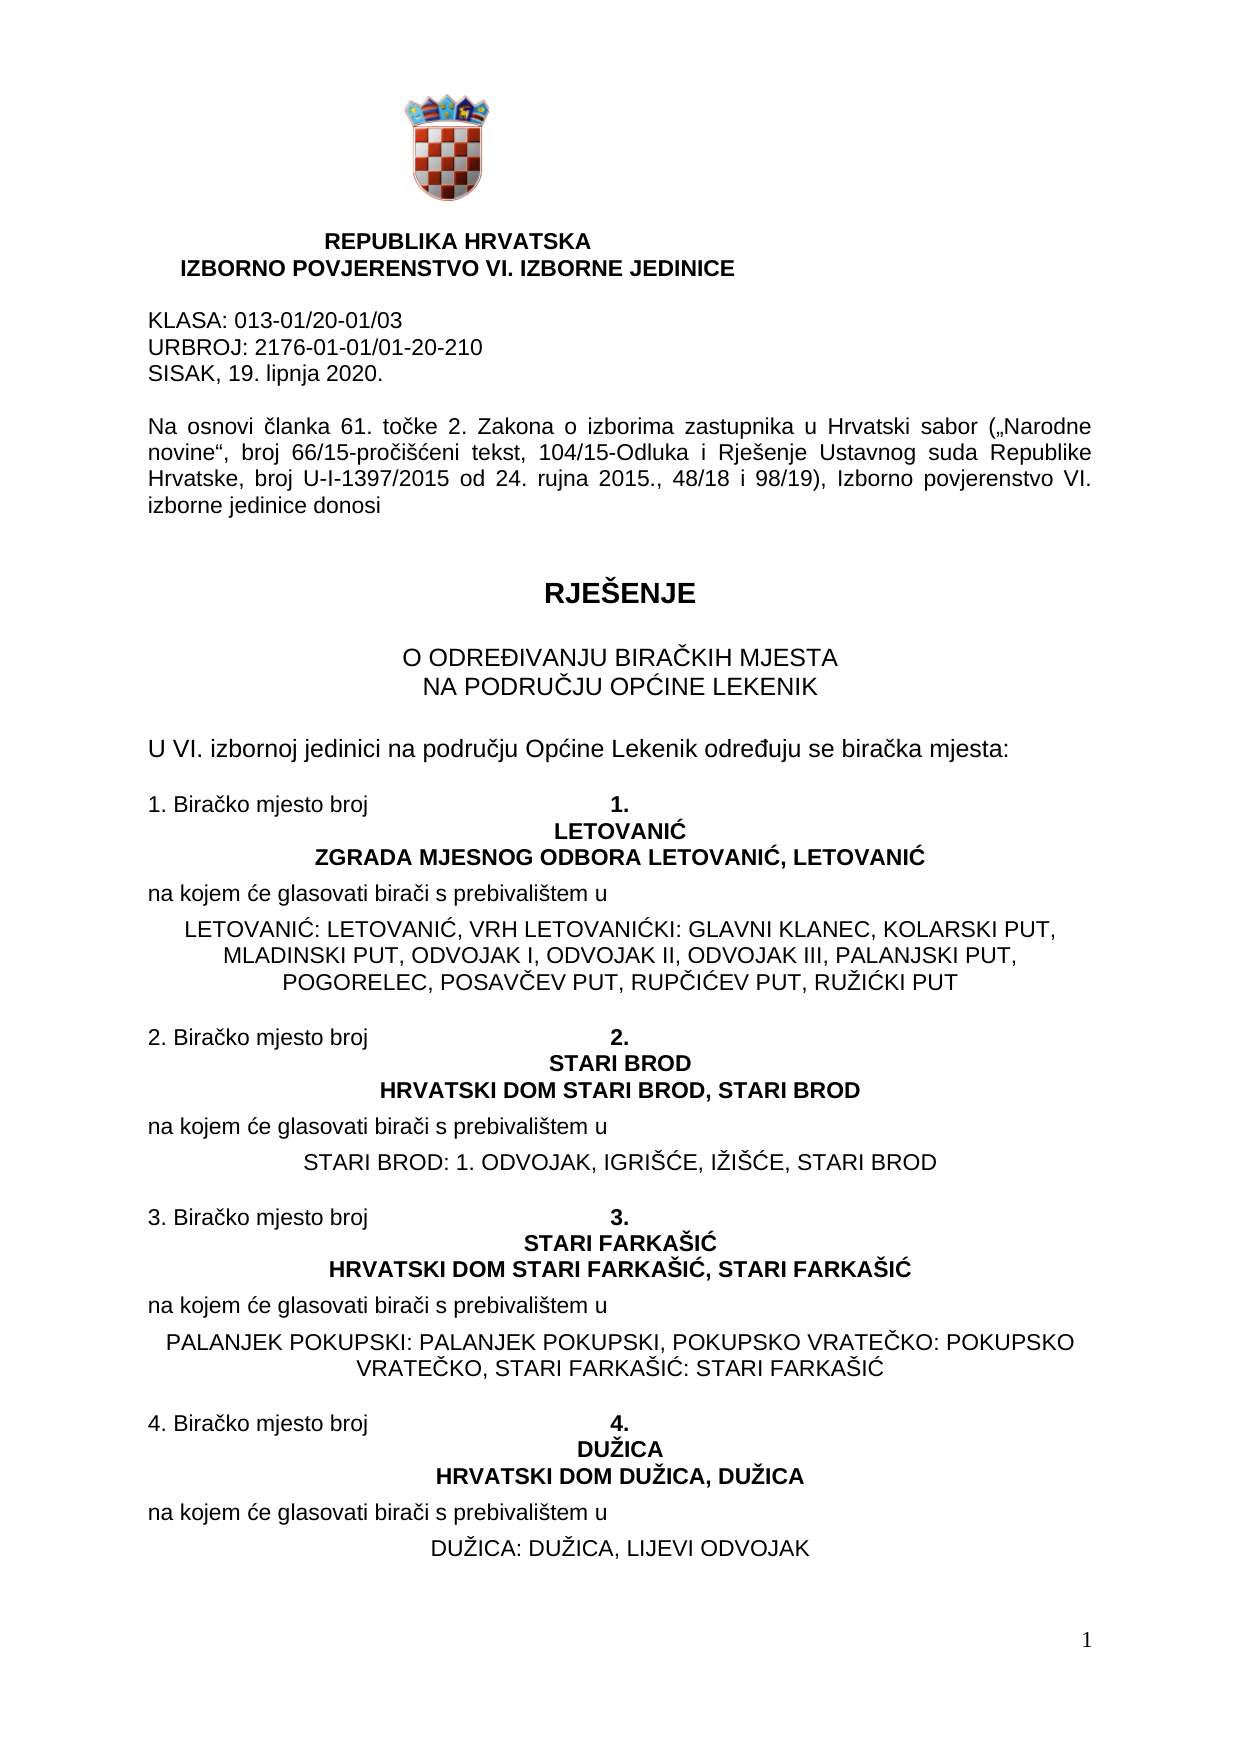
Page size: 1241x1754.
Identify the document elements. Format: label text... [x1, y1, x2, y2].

text IZBORNO POVJERENSTVO VI. IZBORNE JEDINICE [148, 254, 768, 281]
text Na osnovi članka 61. točke 2. Zakona o izborima zastupnika u Hrvatski sabor („Narodne novine“, broj 66/15-pročišćeni tekst, 104/15-Odluka i Rješenje Ustavnog suda Republike Hrvatske, broj U-I-1397/2015 od 24. rujna 2015., 48/18 i 98/19), Izborno povjerenstvo VI. izborne jedinice donosi [148, 413, 1093, 518]
table_header 1. Biračko mjesto broj 1. LETOVANIĆ ZGRADA MJESNOG ODBORA LETOVANIĆ, LETOVANIĆ na kojem će glasovati birači s prebivalištem u LETOVANIĆ: LETOVANIĆ, VRH LETOVANIĆKI: GLAVNI KLANEC, KOLARSKI PUT, MLADINSKI PUT, ODVOJAK I, ODVOJAK II, ODVOJAK III, PALANJSKI PUT, POGORELEC, POSAVČEV PUT, RUPČIĆEV PUT, RUŽIĆKI PUT [136, 791, 1104, 1024]
text REPUBLIKA HRVATSKA [148, 228, 768, 254]
table_cell 4. Biračko mjesto broj 4. DUŽICA HRVATSKI DOM DUŽICA, DUŽICA na kojem će glasovati birači s prebivalištem u DUŽICA: DUŽICA, LIJEVI ODVOJAK [136, 1410, 1104, 1590]
table_cell 2. Biračko mjesto broj 2. STARI BROD HRVATSKI DOM STARI BROD, STARI BROD na kojem će glasovati birači s prebivalištem u STARI BROD: 1. ODVOJAK, IGRIŠĆE, IŽIŠĆE, STARI BROD [136, 1024, 1104, 1204]
table_cell 3. Biračko mjesto broj 3. STARI FARKAŠIĆ HRVATSKI DOM STARI FARKAŠIĆ, STARI FARKAŠIĆ na kojem će glasovati birači s prebivalištem u PALANJEK POKUPSKI: PALANJEK POKUPSKI, POKUPSKO VRATEČKO: POKUPSKO VRATEČKO, STARI FARKAŠIĆ: STARI FARKAŠIĆ [136, 1204, 1104, 1410]
text O ODREĐIVANJU BIRAČKIH MJESTA [148, 643, 1093, 671]
text RJEŠENJE [148, 576, 1093, 609]
text NA PODRUČJU OPĆINE LEKENIK [148, 671, 1093, 700]
text SISAK, 19. lipnja 2020. [148, 360, 1093, 386]
picture [404, 94, 490, 201]
text KLASA: 013-01/20-01/03 [148, 307, 1093, 334]
text URBROJ: 2176-01-01/01-20-210 [148, 334, 1093, 360]
text U VI. izbornoj jedinici na području Općine Lekenik određuju se biračka mjesta: [148, 734, 1093, 762]
